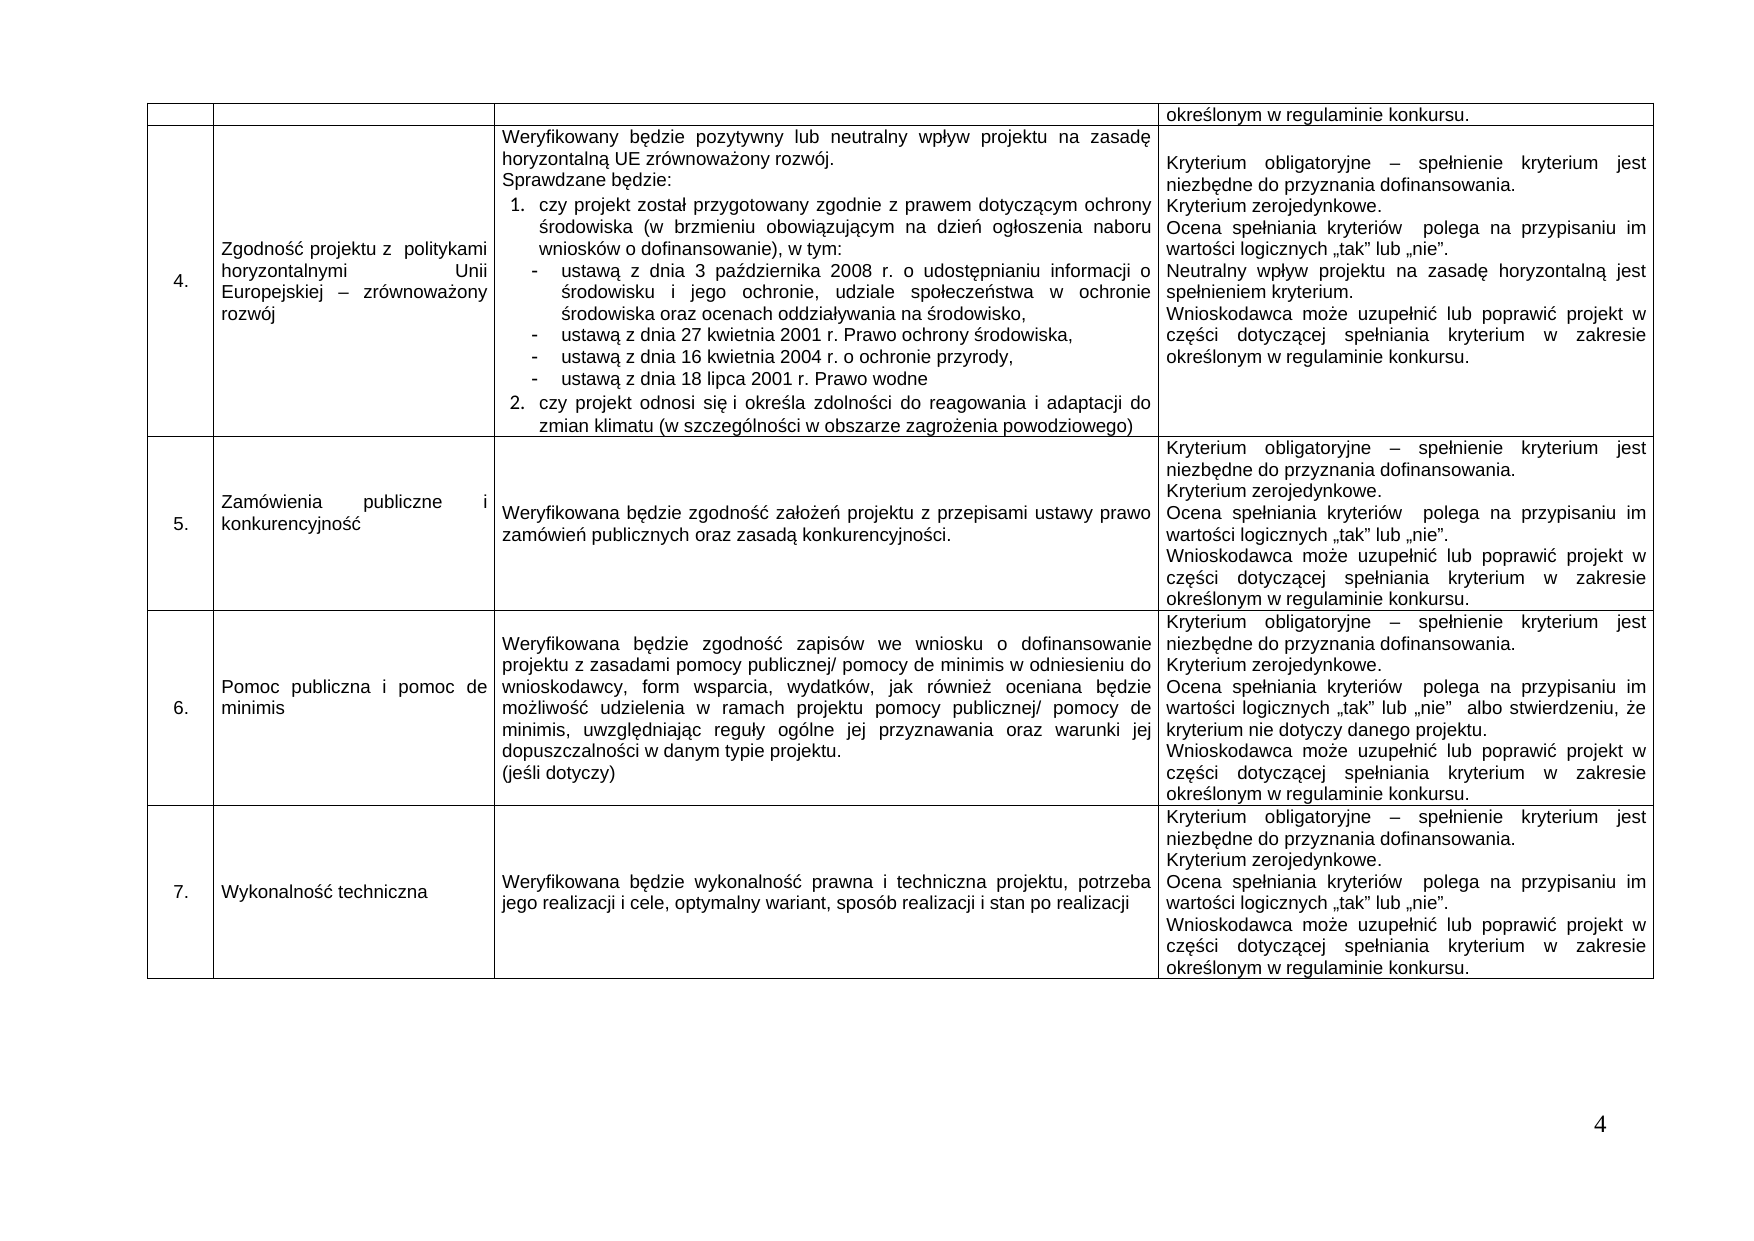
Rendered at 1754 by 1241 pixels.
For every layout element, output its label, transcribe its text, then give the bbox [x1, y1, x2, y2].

table_cell Weryfikowana będzie wykonalność prawna i techniczna projektu, potrzeba jego realizacji i cele, optymalny wariant, sposób realizacji i stan po realizacji [495, 806, 1158, 978]
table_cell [214, 104, 494, 125]
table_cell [1159, 104, 1653, 125]
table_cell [495, 104, 1158, 125]
table_cell 4. [148, 126, 213, 436]
table_cell Pomoc publiczna i pomoc de minimis [214, 611, 494, 805]
table_cell 6. [148, 611, 213, 805]
table_cell Zamówienia publiczne i konkurencyjność [214, 437, 494, 610]
table_cell 5. [148, 437, 213, 610]
table_cell Kryterium obligatoryjne – spełnienie kryterium jest niezbędne do przyznania dofinansowania. Kryterium zerojedynkowe. Ocena spełniania kryteriów polega na przypisaniu im wartości logicznych „tak” lub „nie” albo stwierdzeniu, że kryterium nie dotyczy danego projektu. Wnioskodawca może uzupełnić lub poprawić projekt w części dotyczącej spełniania kryterium w zakresie określonym w regulaminie konkursu. [1159, 611, 1653, 805]
table_cell Weryfikowana będzie zgodność założeń projektu z przepisami ustawy prawo zamówień publicznych oraz zasadą konkurencyjności. [495, 437, 1158, 610]
table_cell Wykonalność techniczna [214, 806, 494, 978]
table_cell 3. [148, 104, 213, 125]
table_cell Kryterium obligatoryjne – spełnienie kryterium jest niezbędne do przyznania dofinansowania. Kryterium zerojedynkowe. Ocena spełniania kryteriów polega na przypisaniu im wartości logicznych „tak” lub „nie”. Neutralny wpływ projektu na zasadę horyzontalną jest spełnieniem kryterium. Wnioskodawca może uzupełnić lub poprawić projekt w części dotyczącej spełniania kryterium w zakresie określonym w regulaminie konkursu. [1159, 126, 1653, 436]
table_cell Weryfikowany będzie pozytywny lub neutralny wpływ projektu na zasadę horyzontalną UE zrównoważony rozwój. Sprawdzane będzie: czy projekt został przygotowany zgodnie z prawem dotyczącym ochrony środowiska (w brzmieniu obowiązującym na dzień ogłoszenia naboru wniosków o dofinansowanie), w tym: ustawą z dnia 3 października 2008 r. o udostępnianiu informacji o środowisku i jego ochronie, udziale społeczeństwa w ochronie środowiska oraz ocenach oddziaływania na środowisko, ustawą z dnia 27 kwietnia 2001 r. Prawo ochrony środowiska, ustawą z dnia 16 kwietnia 2004 r. o ochronie przyrody, ustawą z dnia 18 lipca 2001 r. Prawo wodne czy projekt odnosi się i określa zdolności do reagowania i adaptacji do zmian klimatu (w szczególności w obszarze zagrożenia powodziowego) [495, 126, 1158, 436]
table_cell Zgodność projektu z politykami horyzontalnymi Unii Europejskiej – zrównoważony rozwój [214, 126, 494, 436]
table_cell Weryfikowana będzie zgodność zapisów we wniosku o dofinansowanie projektu z zasadami pomocy publicznej/ pomocy de minimis w odniesieniu do wnioskodawcy, form wsparcia, wydatków, jak również oceniana będzie możliwość udzielenia w ramach projektu pomocy publicznej/ pomocy de minimis, uwzględniając reguły ogólne jej przyznawania oraz warunki jej dopuszczalności w danym typie projektu. (jeśli dotyczy) [495, 611, 1158, 805]
table_cell 7. [148, 806, 213, 978]
